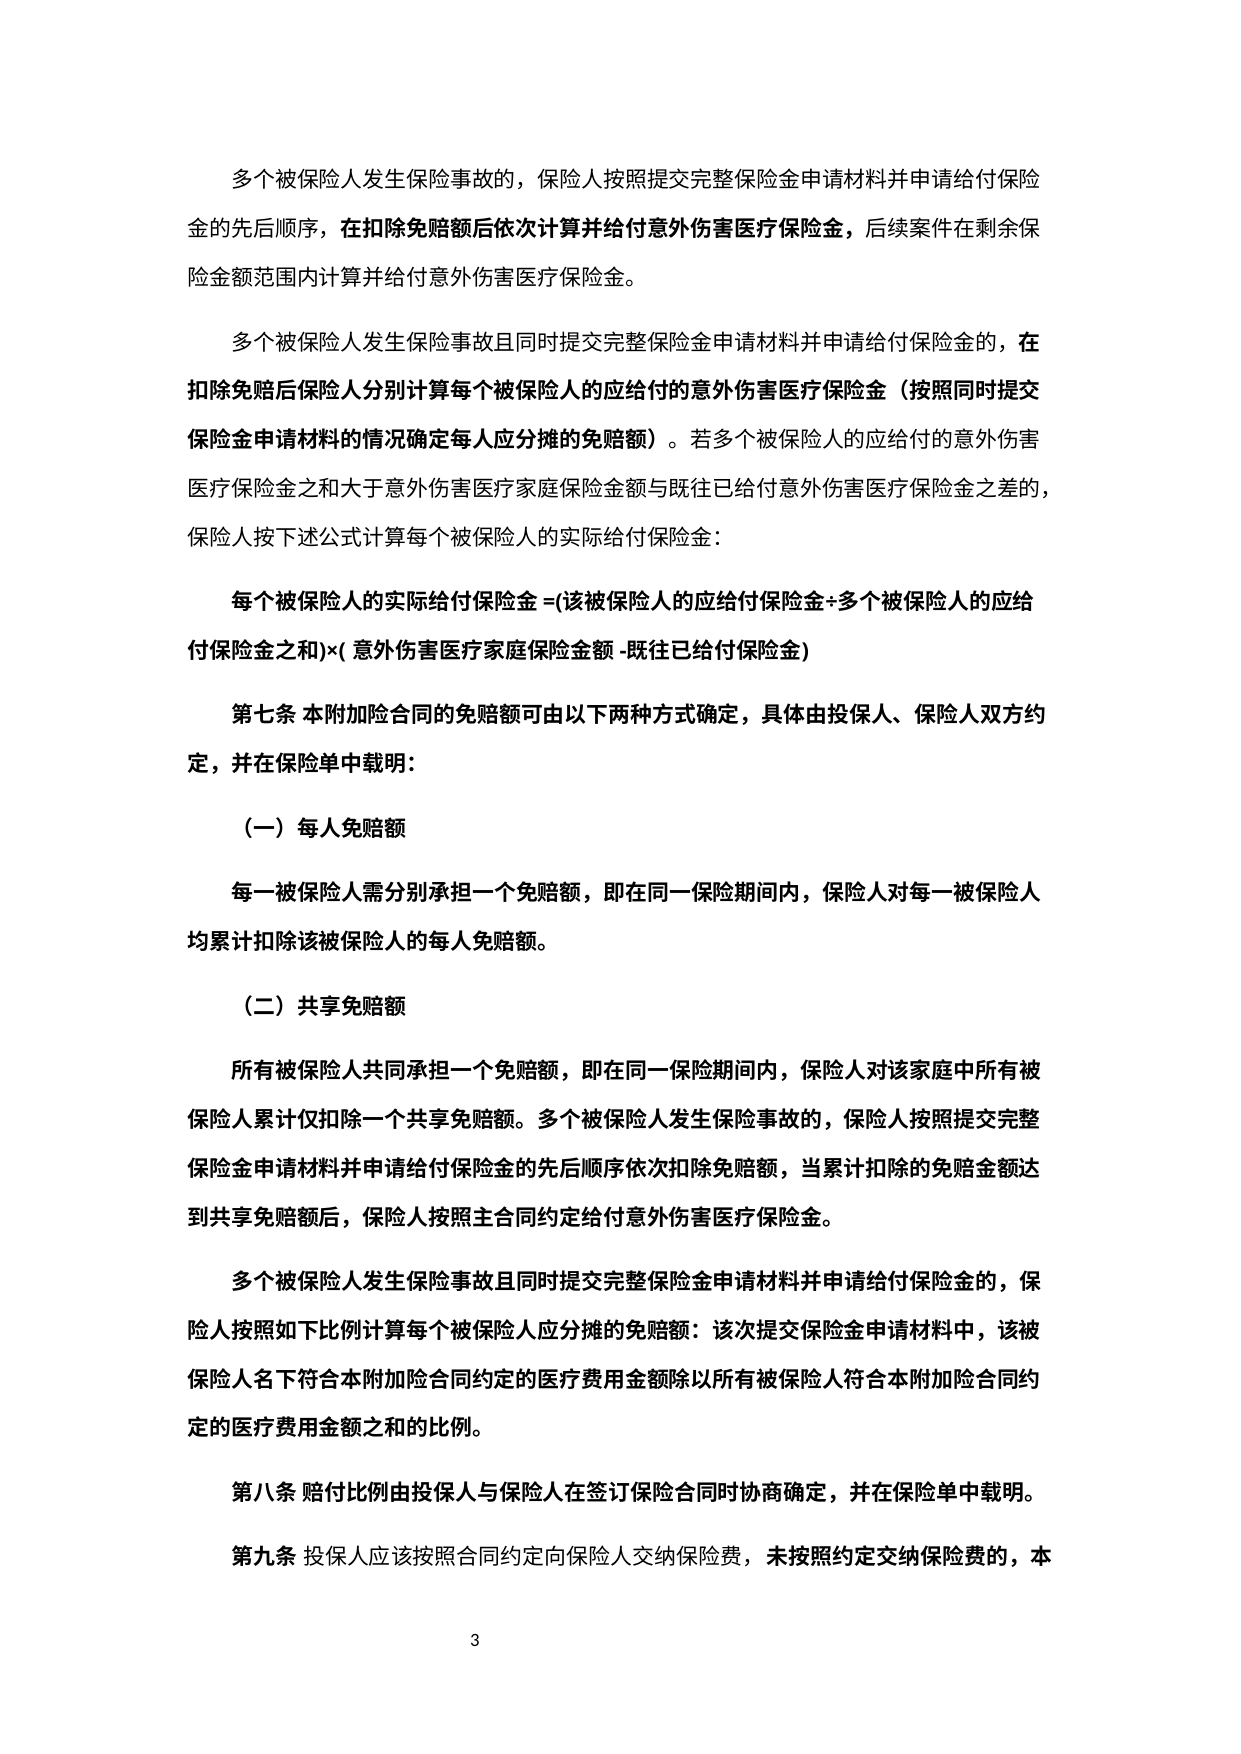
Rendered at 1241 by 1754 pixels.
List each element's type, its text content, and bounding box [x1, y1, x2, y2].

text 每一被保险人需分别承担一个免赔额，即在同一保险期间内，保险人对每一被保险人均累计扣除该被保险人的每人免赔额。 [187, 875, 1053, 956]
text 多个被保险人发生保险事故且同时提交完整保险金申请材料并申请给付保险金的，保险人按照如下比例计算每个被保险人应分摊的免赔额：该次提交保险金申请材料中，该被保险人名下符合本附加险合同约定的医疗费用金额除以所有被保险人符合本附加险合同约定的医疗费用金额之和的比例。 [187, 1264, 1053, 1442]
text 每个被保险人的实际给付保险金 =(该被保险人的应给付保险金÷多个被保险人的应给付保险金之和)×( 意外伤害医疗家庭保险金额 -既往已给付保险金) [187, 584, 1053, 665]
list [187, 1539, 1053, 1571]
text 所有被保险人共同承担一个免赔额，即在同一保险期间内，保险人对该家庭中所有被保险人累计仅扣除一个共享免赔额。多个被保险人发生保险事故的，保险人按照提交完整保险金申请材料并申请给付保险金的先后顺序依次扣除免赔额，当累计扣除的免赔金额达到共享免赔额后，保险人按照主合同约定给付意外伤害医疗保险金。 [187, 1053, 1053, 1232]
text 多个被保险人发生保险事故且同时提交完整保险金申请材料并申请给付保险金的，在扣除免赔后保险人分别计算每个被保险人的应给付的意外伤害医疗保险金（按照同时提交保险金申请材料的情况确定每人应分摊的免赔额）。若多个被保险人的应给付的意外伤害医疗保险金之和大于意外伤害医疗家庭保险金额与既往已给付意外伤害医疗保险金之差的，保险人按下述公式计算每个被保险人的实际给付保险金： [187, 324, 1053, 552]
text 第八条 赔付比例由投保人与保险人在签订保险合同时协商确定，并在保险单中载明。 [187, 1474, 1053, 1507]
text 第七条 本附加险合同的免赔额可由以下两种方式确定，具体由投保人、保险人双方约定，并在保险单中载明： [187, 697, 1053, 778]
text 多个被保险人发生保险事故的，保险人按照提交完整保险金申请材料并申请给付保险金的先后顺序，在扣除免赔额后依次计算并给付意外伤害医疗保险金，后续案件在剩余保险金额范围内计算并给付意外伤害医疗保险金。 [187, 162, 1053, 292]
text （一）每人免赔额 [187, 810, 1053, 843]
text （二）共享免赔额 [187, 988, 1053, 1021]
